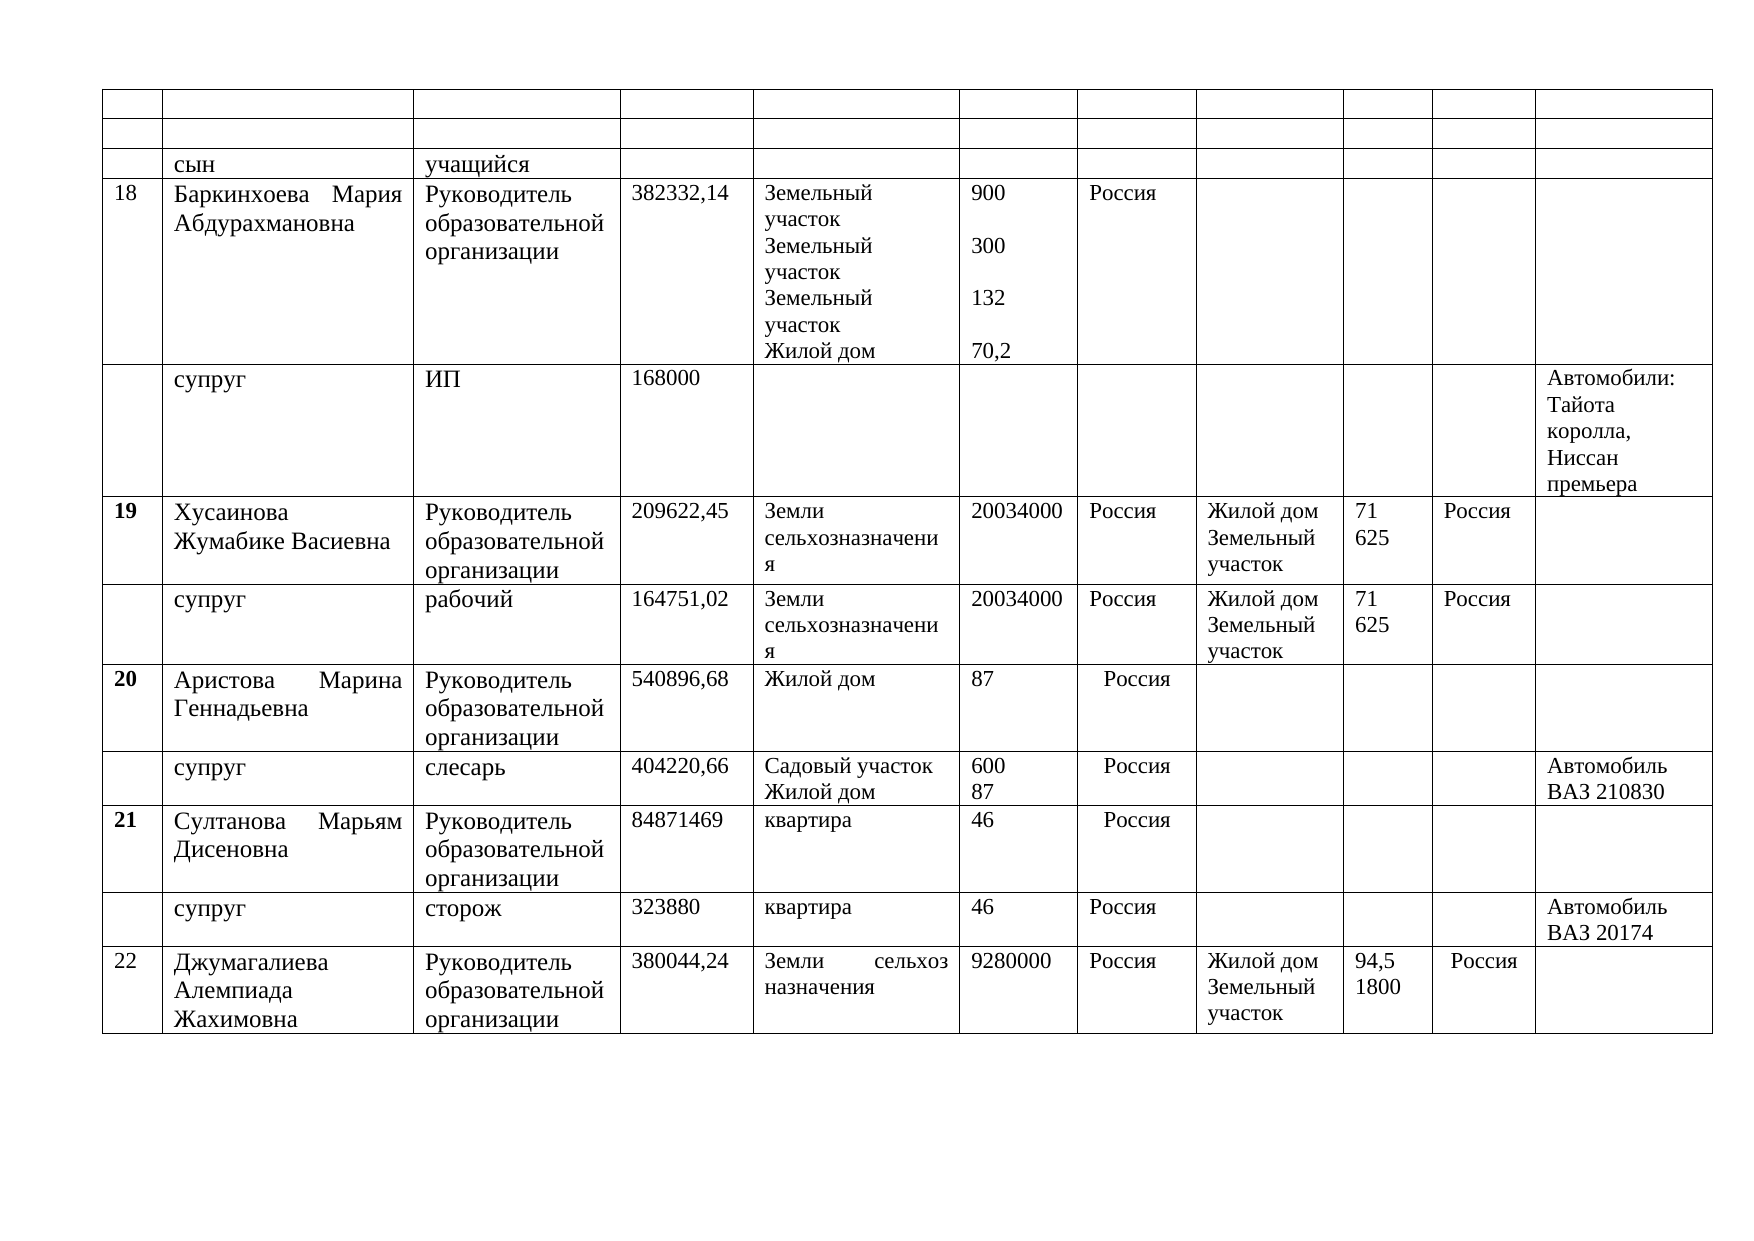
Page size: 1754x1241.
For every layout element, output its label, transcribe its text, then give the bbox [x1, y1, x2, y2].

table_cell Россия [1433, 947, 1535, 1033]
table_cell [1536, 497, 1712, 583]
table_cell [754, 149, 959, 178]
table_cell Аристова Марина Геннадьевна [163, 665, 413, 751]
table_cell [1536, 149, 1712, 178]
table_cell [1344, 179, 1432, 363]
table_cell [1536, 119, 1712, 148]
table_cell Жилой дом [754, 665, 959, 751]
table_cell Жилой дом Земельный участок [1197, 947, 1343, 1033]
table_cell [1078, 149, 1196, 178]
table_cell Жилой дом Земельный участок [1197, 585, 1343, 664]
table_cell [754, 947, 959, 1033]
table_cell Джумагалиева Алемпиада Жахимовна [163, 947, 413, 1033]
table_cell [1433, 752, 1535, 805]
table_cell квартира [754, 806, 959, 892]
table_cell Султанова Марьям Дисеновна [163, 806, 413, 892]
table_cell [1344, 806, 1432, 892]
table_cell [414, 947, 620, 1033]
table_cell [163, 90, 413, 118]
table_cell [1197, 179, 1343, 363]
table_cell [1344, 119, 1432, 148]
table_cell [960, 90, 1077, 118]
table_cell 323880 [621, 893, 753, 946]
table_cell [1536, 90, 1712, 118]
table_cell [1433, 806, 1535, 892]
table_cell Автомобиль ВАЗ 20174 [1536, 893, 1712, 946]
table_cell [1078, 365, 1196, 496]
table_cell 382332,14 [621, 179, 753, 363]
table_cell 9280000 [960, 947, 1077, 1033]
table_cell [960, 149, 1077, 178]
table_cell 46 [960, 893, 1077, 946]
table_cell [960, 365, 1077, 496]
table_cell Россия [1433, 497, 1535, 583]
table_cell [621, 90, 753, 118]
table_cell Садовый участок Жилой дом [754, 752, 959, 805]
table_cell 71 625 [1344, 585, 1432, 664]
table_cell Руководитель образовательной организации [414, 806, 620, 892]
table_cell [103, 365, 162, 496]
table_cell Россия [1433, 585, 1535, 664]
table_cell ИП [414, 365, 620, 496]
table_cell [1197, 90, 1343, 118]
table_cell [414, 119, 620, 148]
table_cell 168000 [621, 365, 753, 496]
table_cell Руководитель образовательной организации [414, 497, 620, 583]
table_cell [1197, 806, 1343, 892]
table_cell 600 87 [960, 752, 1077, 805]
table_cell [1078, 119, 1196, 148]
table_cell [754, 119, 959, 148]
table_cell [621, 119, 753, 148]
table_cell супруг [163, 585, 413, 664]
table_cell [1433, 149, 1535, 178]
table_cell [1078, 90, 1196, 118]
table_cell Земельный участок Земельный участок Земельный участок Жилой дом [754, 179, 959, 363]
table_cell Россия [1078, 585, 1196, 664]
table_cell учащийся [414, 149, 620, 178]
table_cell 404220,66 [621, 752, 753, 805]
table_cell квартира [754, 893, 959, 946]
table_cell 20034000 [960, 585, 1077, 664]
table_cell [1197, 893, 1343, 946]
table_cell 87 [960, 665, 1077, 751]
table_cell [1433, 90, 1535, 118]
table_cell рабочий [414, 585, 620, 664]
table_cell Хусаинова Жумабике Васиевна [163, 497, 413, 583]
table_cell [103, 90, 162, 118]
table_cell [103, 893, 162, 946]
table_cell [1536, 947, 1712, 1033]
table_cell Баркинхоева Мария Абдурахмановна [163, 179, 413, 363]
table_cell [1197, 149, 1343, 178]
table_cell [621, 149, 753, 178]
table_cell [1433, 179, 1535, 363]
table_cell Автомобили: Тайота королла, Ниссан премьера [1536, 365, 1712, 496]
table_cell Жилой дом Земельный участок [1197, 497, 1343, 583]
table_cell [103, 585, 162, 664]
table_cell [1536, 179, 1712, 363]
table_cell [1197, 752, 1343, 805]
table_cell 22 [103, 947, 162, 1033]
table_cell Россия [1078, 947, 1196, 1033]
table_cell Россия [1078, 497, 1196, 583]
table_cell [1536, 806, 1712, 892]
table_cell [1433, 365, 1535, 496]
table_cell [1344, 365, 1432, 496]
table_cell 71 625 [1344, 497, 1432, 583]
table_cell [1433, 665, 1535, 751]
table_cell 209622,45 [621, 497, 753, 583]
table_cell [1197, 119, 1343, 148]
table_cell [1433, 893, 1535, 946]
table_cell Россия [1078, 893, 1196, 946]
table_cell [414, 179, 620, 363]
table_cell Руководитель образовательной организации [414, 665, 620, 751]
table_cell 20 [103, 665, 162, 751]
table_cell сторож [414, 893, 620, 946]
table_cell 18 [103, 179, 162, 363]
table_cell [754, 365, 959, 496]
table_cell 900 300 132 70,2 [960, 179, 1077, 363]
table_cell [103, 149, 162, 178]
table_cell супруг [163, 365, 413, 496]
table_cell 21 [103, 806, 162, 892]
table_cell Россия [1078, 806, 1196, 892]
table_cell 380044,24 [621, 947, 753, 1033]
table_cell [960, 119, 1077, 148]
table_cell 84871469 [621, 806, 753, 892]
table_cell Земли сельхозназначения [754, 497, 959, 583]
table_cell [1536, 585, 1712, 664]
table_cell Россия [1078, 752, 1196, 805]
table_cell 46 [960, 806, 1077, 892]
table_cell 94,5 1800 [1344, 947, 1432, 1033]
table_cell [1344, 752, 1432, 805]
table_cell [1344, 893, 1432, 946]
table_cell [163, 119, 413, 148]
table_cell сын [163, 149, 413, 178]
table_cell 20034000 [960, 497, 1077, 583]
table_cell Автомобиль ВАЗ 210830 [1536, 752, 1712, 805]
table_cell [1344, 665, 1432, 751]
table_cell [103, 752, 162, 805]
table_cell [1433, 119, 1535, 148]
table_cell [103, 119, 162, 148]
table_cell супруг [163, 752, 413, 805]
table_cell слесарь [414, 752, 620, 805]
table_cell [1344, 90, 1432, 118]
table_cell супруг [163, 893, 413, 946]
table_cell Россия [1078, 665, 1196, 751]
table_cell Земли сельхозназначения [754, 585, 959, 664]
table_cell [1536, 665, 1712, 751]
table_cell [414, 90, 620, 118]
table_cell [1344, 149, 1432, 178]
table_cell 19 [103, 497, 162, 583]
table_cell 540896,68 [621, 665, 753, 751]
table_cell Россия [1078, 179, 1196, 363]
table_cell [1197, 665, 1343, 751]
table_cell 164751,02 [621, 585, 753, 664]
table_cell [1197, 365, 1343, 496]
table_cell [754, 90, 959, 118]
